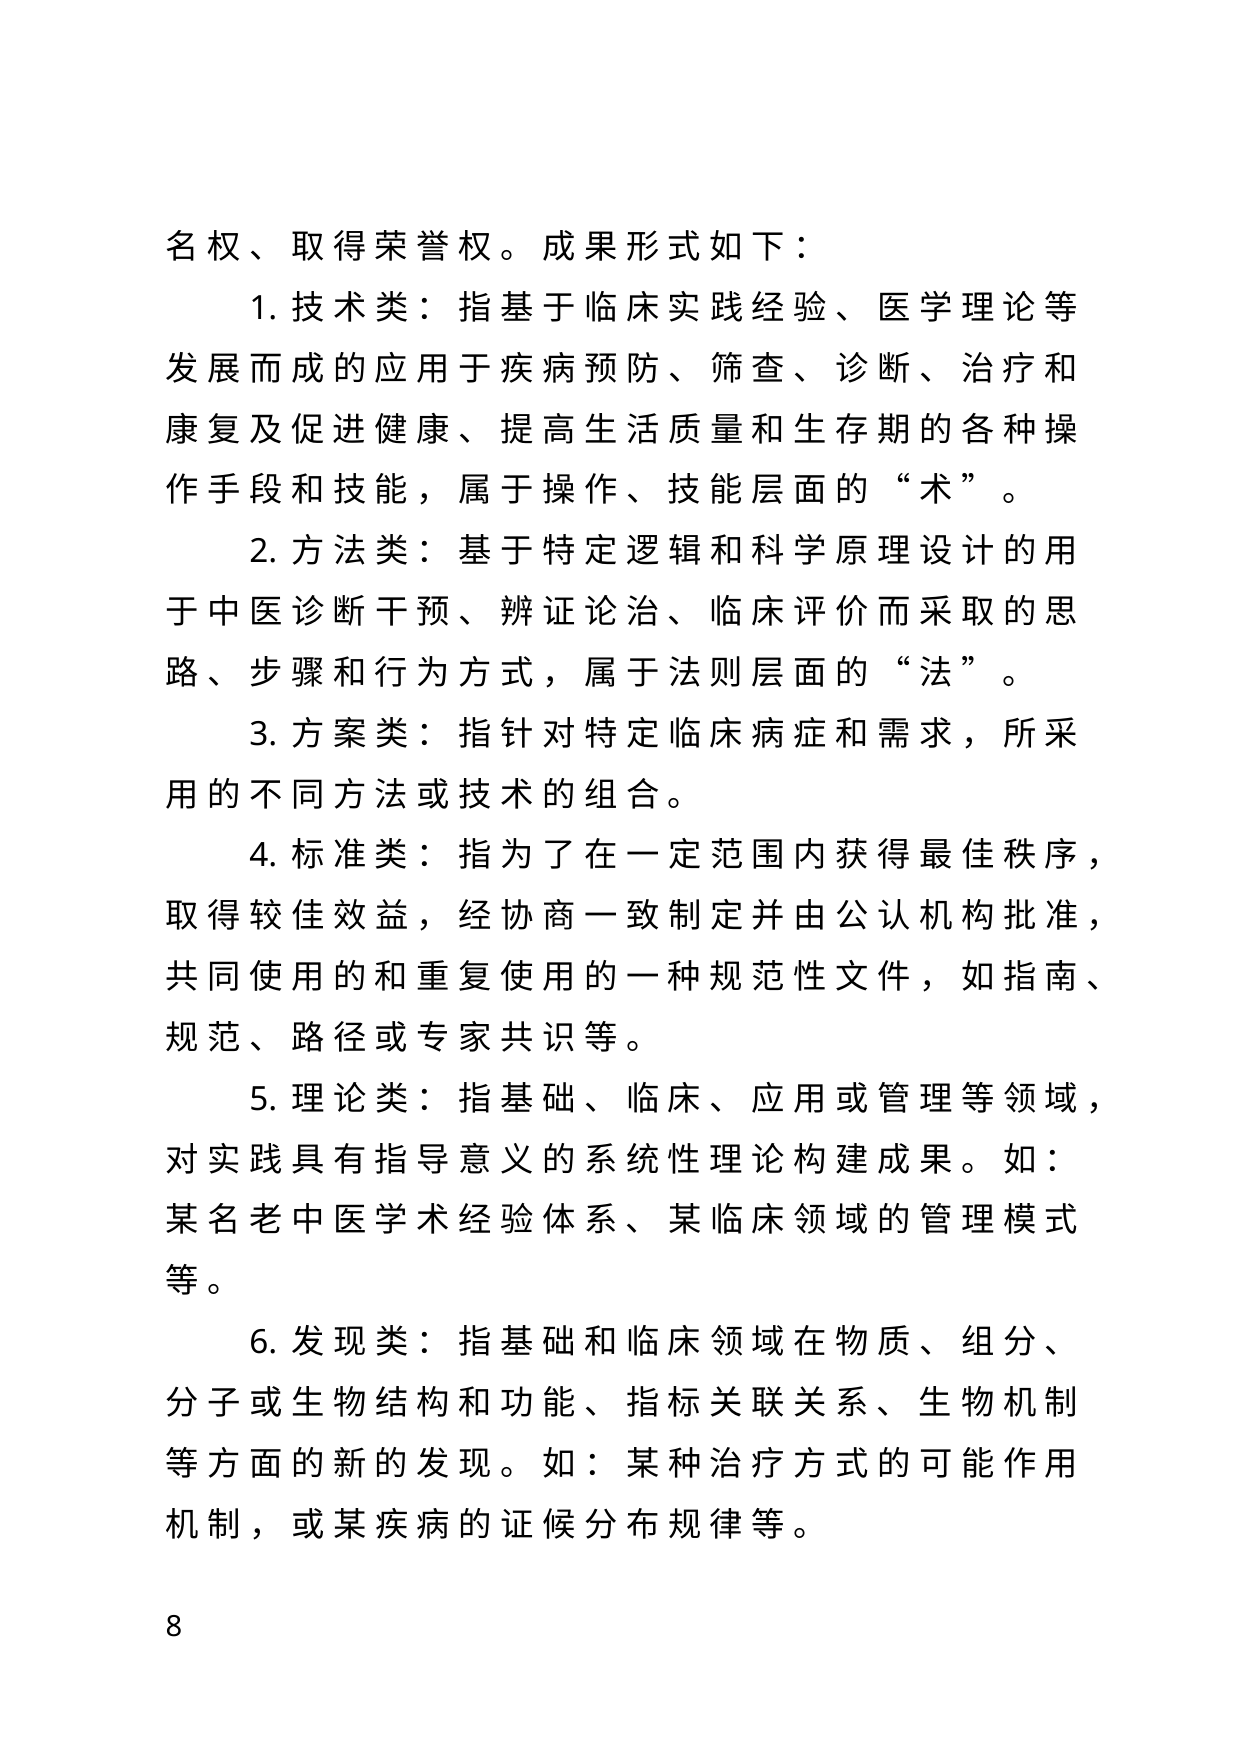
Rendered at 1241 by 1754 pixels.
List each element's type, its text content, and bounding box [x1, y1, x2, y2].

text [165, 214, 1087, 274]
text 4.标准类：指为了在一定范围内获得最佳秩序，取得较佳效益，经协商一致制定并由公认机构批准，共同使用的和重复使用的一种规范性文件，如指南、规范、路径或专家共识等。 [165, 822, 1087, 1065]
text 6.发现类：指基础和临床领域在物质、组分、分子或生物结构和功能、指标关联关系、生物机制等方面的新的发现。如：某种治疗方式的可能作用机制，或某疾病的证候分布规律等。 [165, 1309, 1087, 1552]
text 3.方案类：指针对特定临床病症和需求，所采用的不同方法或技术的组合。 [165, 700, 1087, 822]
text 1.技术类：指基于临床实践经验、医学理论等发展而成的应用于疾病预防、筛查、诊断、治疗和康复及促进健康、提高生活质量和生存期的各种操作手段和技能，属于操作、技能层面的“术”。 [165, 274, 1087, 518]
text 2.方法类：基于特定逻辑和科学原理设计的用于中医诊断干预、辨证论治、临床评价而采取的思路、步骤和行为方式，属于法则层面的“法”。 [165, 518, 1087, 700]
text 5.理论类：指基础、临床、应用或管理等领域，对实践具有指导意义的系统性理论构建成果。如：某名老中医学术经验体系、某临床领域的管理模式等。 [165, 1065, 1087, 1309]
